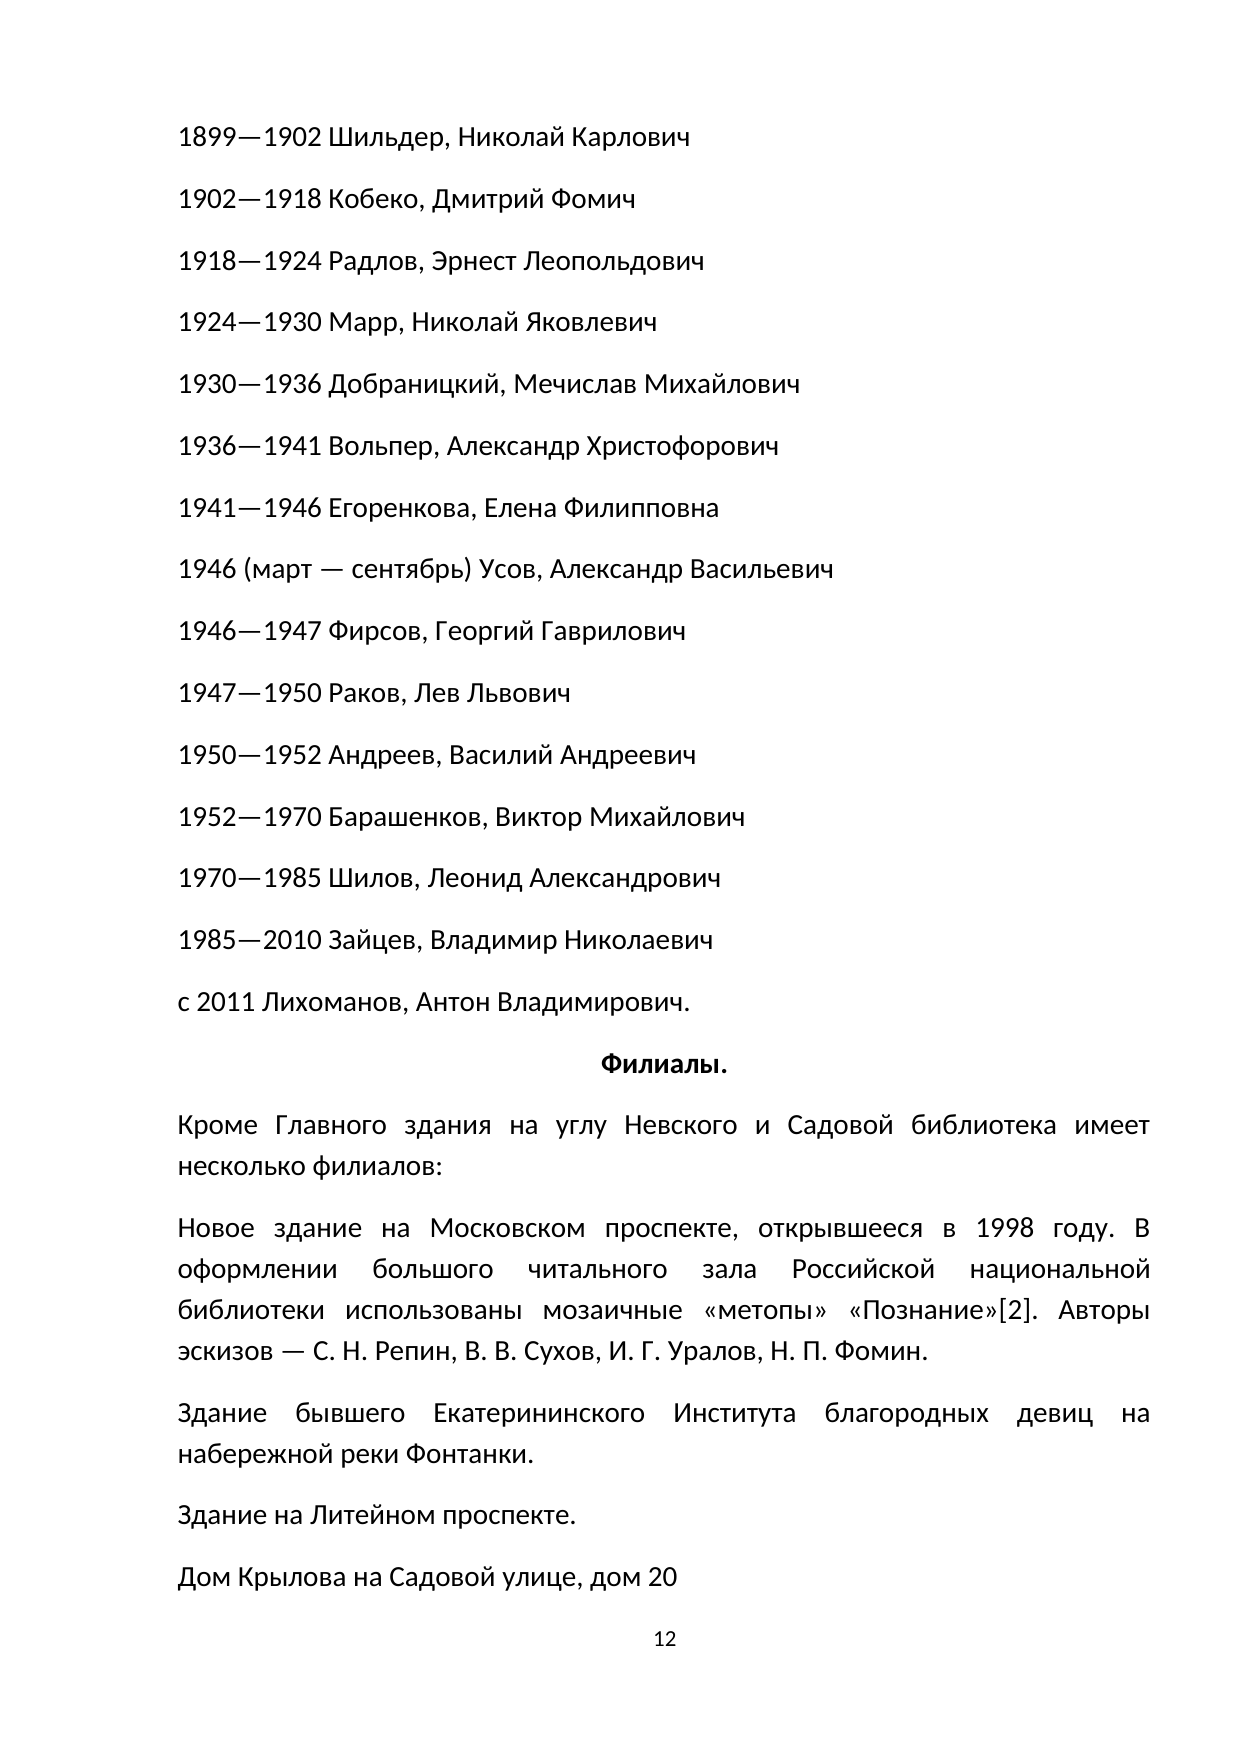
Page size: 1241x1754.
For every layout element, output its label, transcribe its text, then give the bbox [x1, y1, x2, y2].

text 1899—1902 Шильдер, Николай Карлович [177, 118, 1152, 154]
text 1985—2010 Зайцев, Владимир Николаевич [177, 921, 1152, 957]
text Филиалы. [177, 1045, 1152, 1080]
text 1902—1918 Кобеко, Дмитрий Фомич [177, 180, 1152, 216]
text Здание на Литейном проспекте. [177, 1496, 1152, 1532]
text 1930—1936 Добраницкий, Мечислав Михайлович [177, 365, 1152, 401]
text Кроме Главного здания на углу Невского и Садовой библиотека имеет несколько филиалов: [177, 1106, 1152, 1183]
text 1947—1950 Раков, Лев Львович [177, 674, 1152, 710]
text Здание бывшего Екатерининского Института благородных девиц на набережной реки Фонтанки. [177, 1394, 1152, 1470]
text 1970—1985 Шилов, Леонид Александрович [177, 859, 1152, 895]
text 1924—1930 Марр, Николай Яковлевич [177, 303, 1152, 339]
text 1936—1941 Вольпер, Александр Христофорович [177, 427, 1152, 463]
text с 2011 Лихоманов, Антон Владимирович. [177, 983, 1152, 1018]
text 1946 (март — сентябрь) Усов, Александр Васильевич [177, 551, 1152, 586]
text 1950—1952 Андреев, Василий Андреевич [177, 736, 1152, 771]
text Новое здание на Московском проспекте, открывшееся в 1998 году. В оформлении большого читального зала Российской национальной библиотеки использованы мозаичные «метопы» «Познание»[2]. Авторы эскизов — С. Н. Репин, В. В. Сухов, И. Г. Уралов, Н. П. Фомин. [177, 1209, 1152, 1368]
text Дом Крылова на Садовой улице, дом 20 [177, 1558, 1152, 1594]
text 1941—1946 Егоренкова, Елена Филипповна [177, 489, 1152, 524]
text 1946—1947 Фирсов, Георгий Гаврилович [177, 612, 1152, 648]
text 1952—1970 Барашенков, Виктор Михайлович [177, 798, 1152, 833]
text 1918—1924 Радлов, Эрнест Леопольдович [177, 242, 1152, 277]
